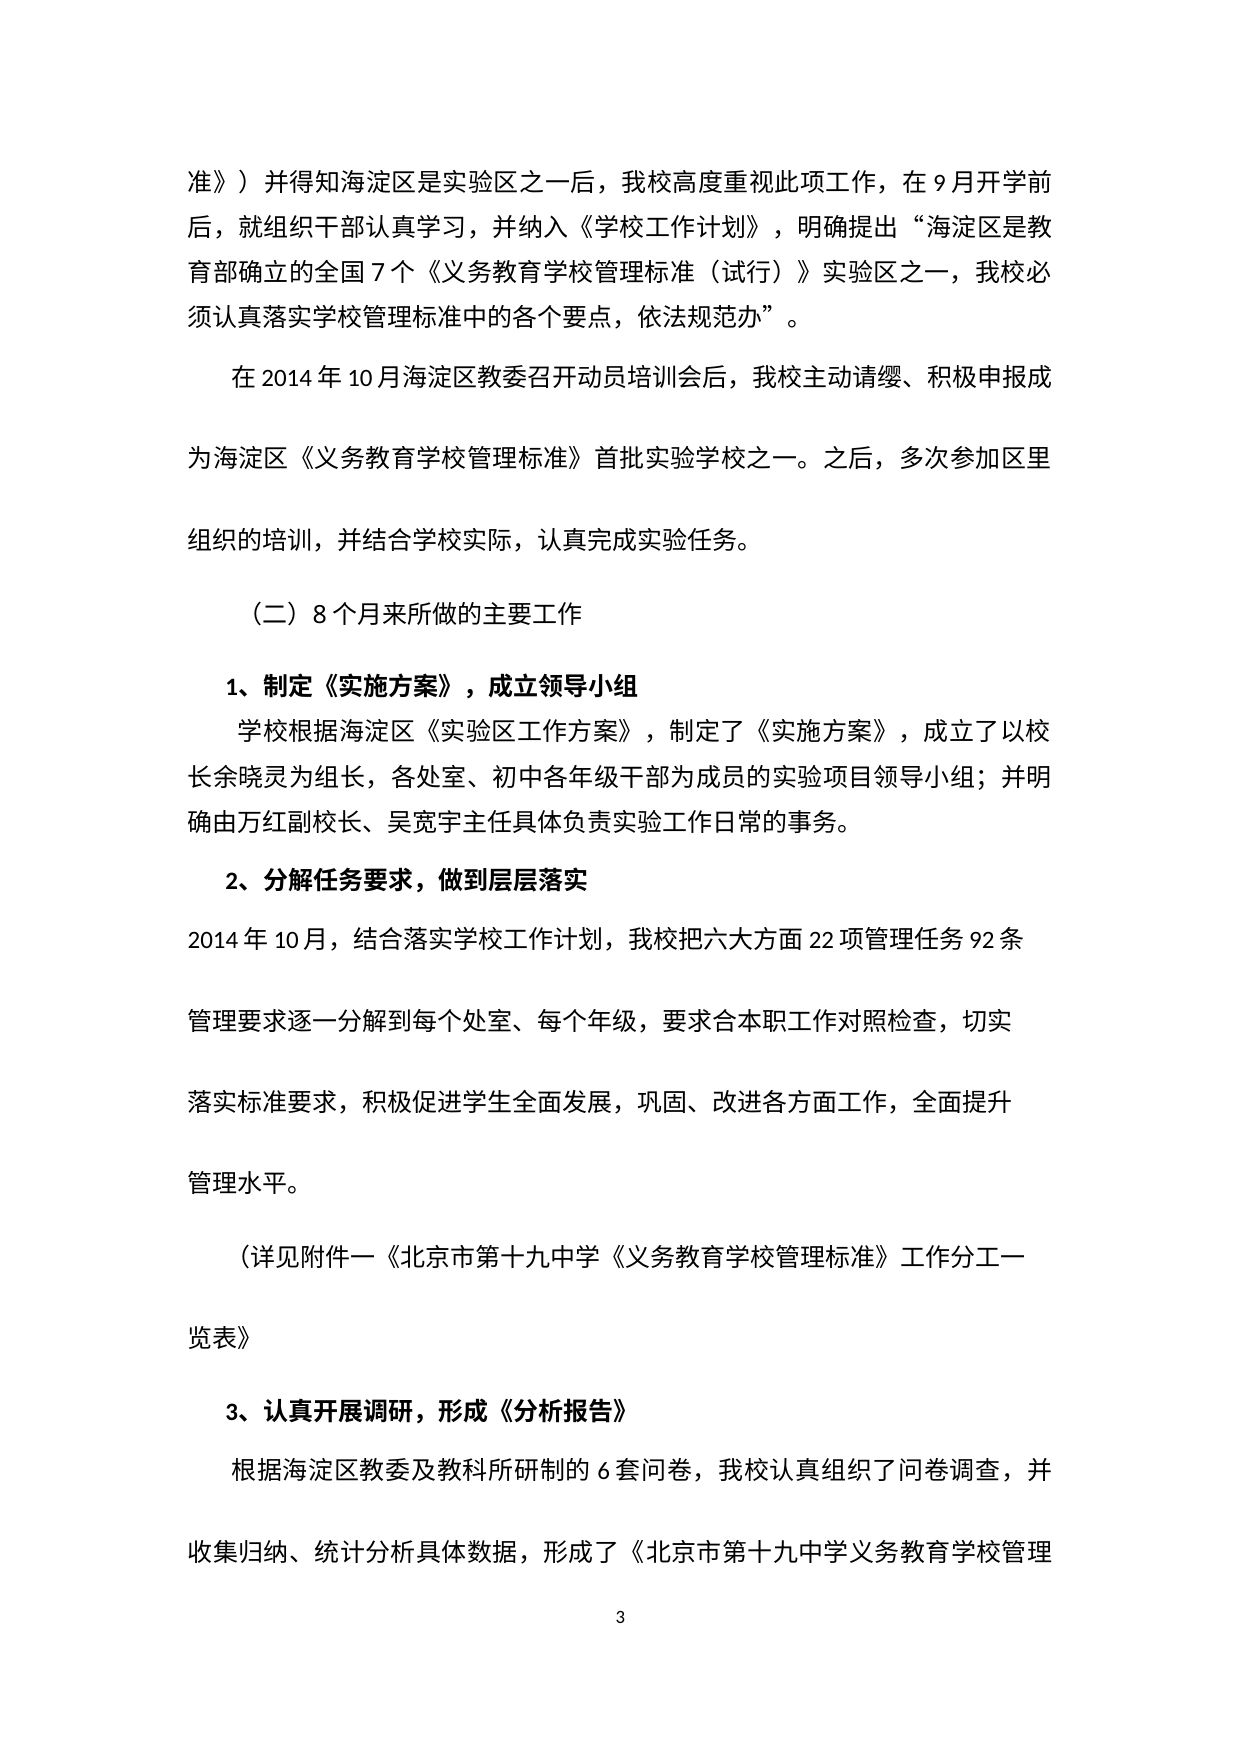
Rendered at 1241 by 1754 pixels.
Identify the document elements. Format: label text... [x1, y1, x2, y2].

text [187, 162, 1053, 334]
text 3、认真开展调研，形成《分析报告》 [187, 1391, 1053, 1427]
text 在2014年10月海淀区教委召开动员培训会后，我校主动请缨、积极申报成为海淀区《义务教育学校管理标准》首批实验学校之一。之后，多次参加区里组织的培训，并结合学校实际，认真完成实验任务。 [187, 343, 1053, 571]
text 1、制定《实施方案》，成立领导小组 [187, 666, 1053, 703]
text 2、分解任务要求，做到层层落实 [187, 860, 1053, 896]
text 2014年10月，结合落实学校工作计划，我校把六大方面22项管理任务92条管理要求逐一分解到每个处室、每个年级，要求合本职工作对照检查，切实落实标准要求，积极促进学生全面发展，巩固、改进各方面工作，全面提升管理水平。 [187, 905, 1028, 1214]
text 学校根据海淀区《实验区工作方案》，制定了《实施方案》，成立了以校长余晓灵为组长，各处室、初中各年级干部为成员的实验项目领导小组；并明确由万红副校长、吴宽宇主任具体负责实验工作日常的事务。 [187, 712, 1053, 838]
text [187, 1436, 1053, 1583]
text （详见附件一《北京市第十九中学《义务教育学校管理标准》工作分工一览表》 [187, 1223, 1028, 1369]
text （二）8个月来所做的主要工作 [187, 580, 1053, 645]
